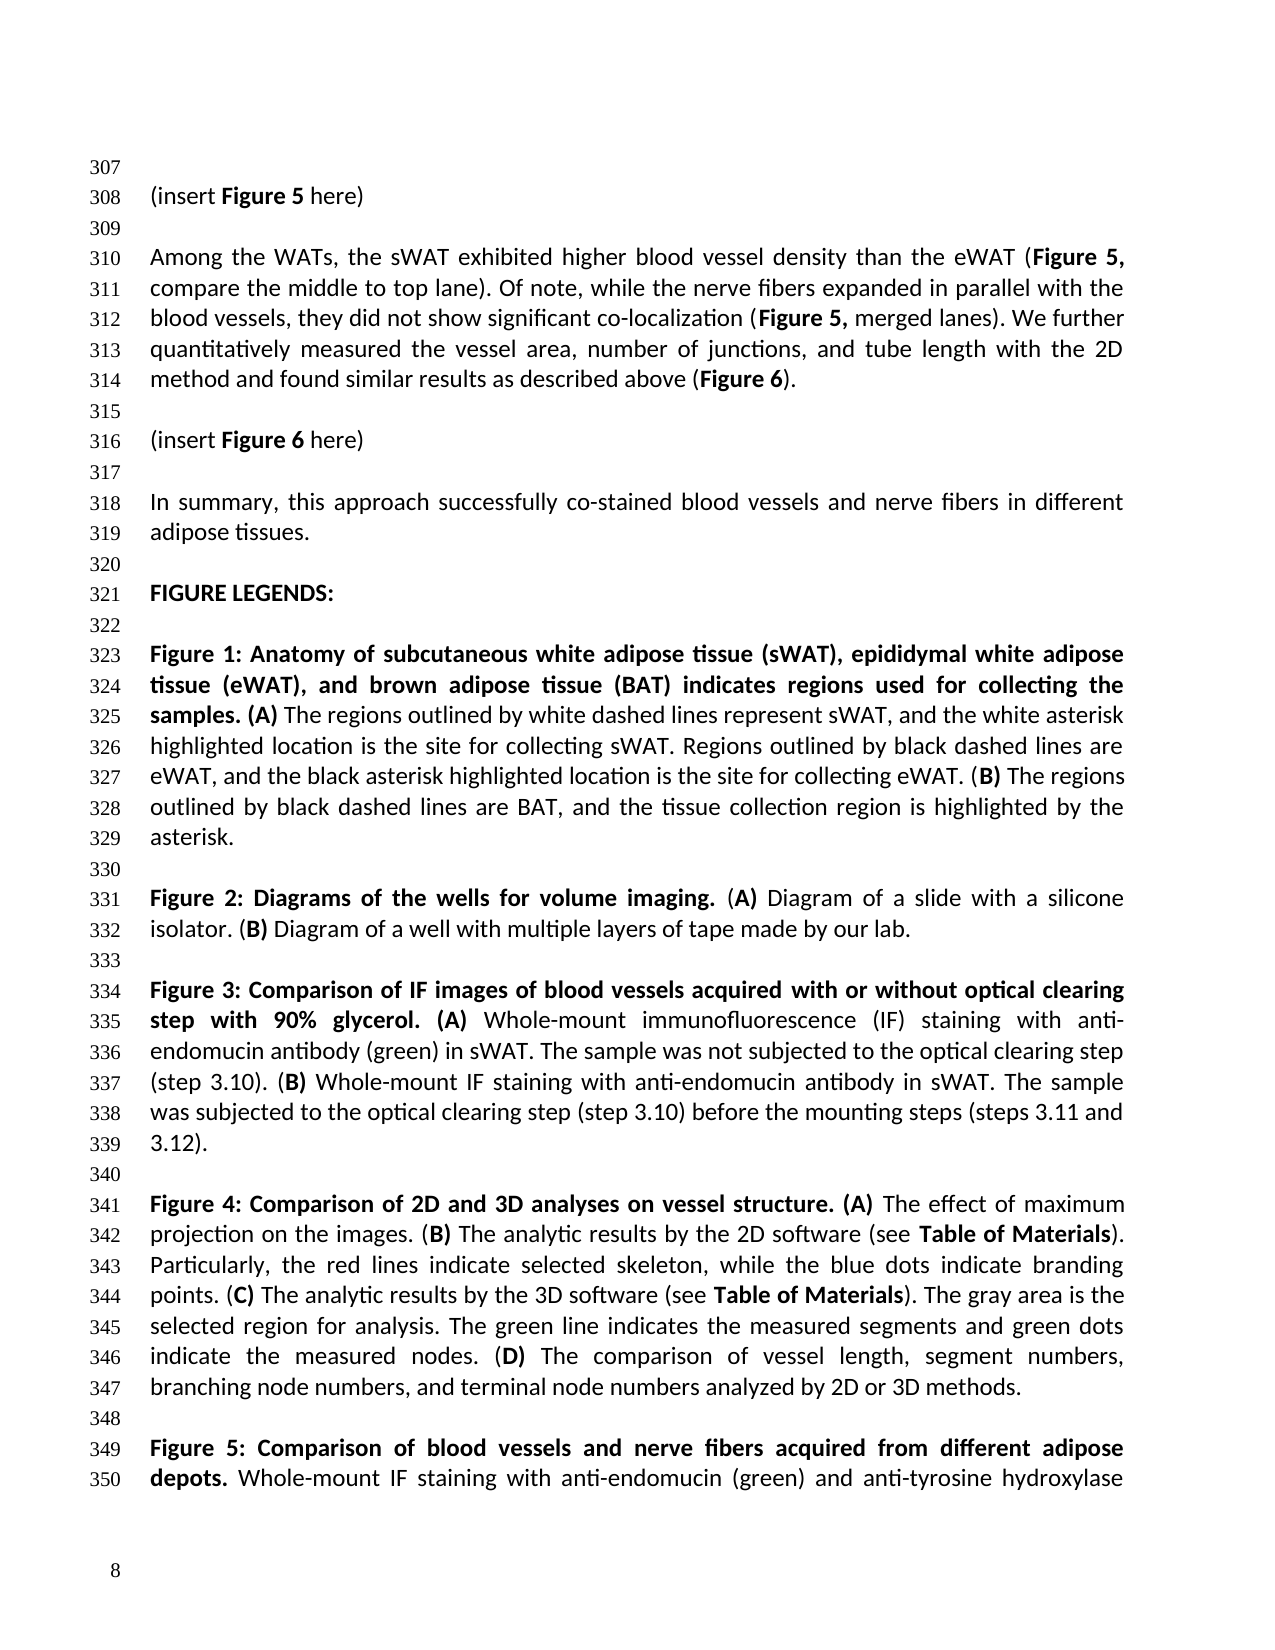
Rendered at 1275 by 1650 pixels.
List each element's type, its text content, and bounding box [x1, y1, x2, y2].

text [150, 1432, 1125, 1493]
text (insert Figure 5 here) [150, 181, 1125, 211]
text (insert Figure 6 here) [150, 425, 1125, 455]
text Figure 4: Comparison of 2D and 3D analyses on vessel structure. (A) The effect of maximum projection on the images. (B) The analytic results by the 2D software (see Table of Materials). Particularly, the red lines indicate selected skeleton, while the blue dots indicate branding points. (C) The analytic results by the 3D software (see Table of Materials). The gray area is the selected region for analysis. The green line indicates the measured segments and green dots indicate the measured nodes. (D) The comparison of vessel length, segment numbers, branching node numbers, and terminal node numbers analyzed by 2D or 3D methods. [150, 1188, 1125, 1401]
text FIGURE LEGENDS: [150, 577, 1125, 608]
text Figure 3: Comparison of IF images of blood vessels acquired with or without optical clearing step with 90% glycerol. (A) Whole-mount immunofluorescence (IF) staining with anti-endomucin antibody (green) in sWAT. The sample was not subjected to the optical clearing step (step 3.10). (B) Whole-mount IF staining with anti-endomucin antibody in sWAT. The sample was subjected to the optical clearing step (step 3.10) before the mounting steps (steps 3.11 and 3.12). [150, 974, 1125, 1157]
text Figure 1: Anatomy of subcutaneous white adipose tissue (sWAT), epididymal white adipose tissue (eWAT), and brown adipose tissue (BAT) indicates regions used for collecting the samples. (A) The regions outlined by white dashed lines represent sWAT, and the white asterisk highlighted location is the site for collecting sWAT. Regions outlined by black dashed lines are eWAT, and the black asterisk highlighted location is the site for collecting eWAT. (B) The regions outlined by black dashed lines are BAT, and the tissue collection region is highlighted by the asterisk. [150, 638, 1125, 852]
text Figure 2: Diagrams of the wells for volume imaging. (A) Diagram of a slide with a silicone isolator. (B) Diagram of a well with multiple layers of tape made by our lab. [150, 882, 1125, 943]
text Among the WATs, the sWAT exhibited higher blood vessel density than the eWAT (Figure 5, compare the middle to top lane). Of note, while the nerve fibers expanded in parallel with the blood vessels, they did not show significant co-localization (Figure 5, merged lanes). We further quantitatively measured the vessel area, number of junctions, and tube length with the 2D method and found similar results as described above (Figure 6). [150, 242, 1125, 394]
text In summary, this approach successfully co-stained blood vessels and nerve fibers in different adipose tissues. [150, 486, 1125, 547]
